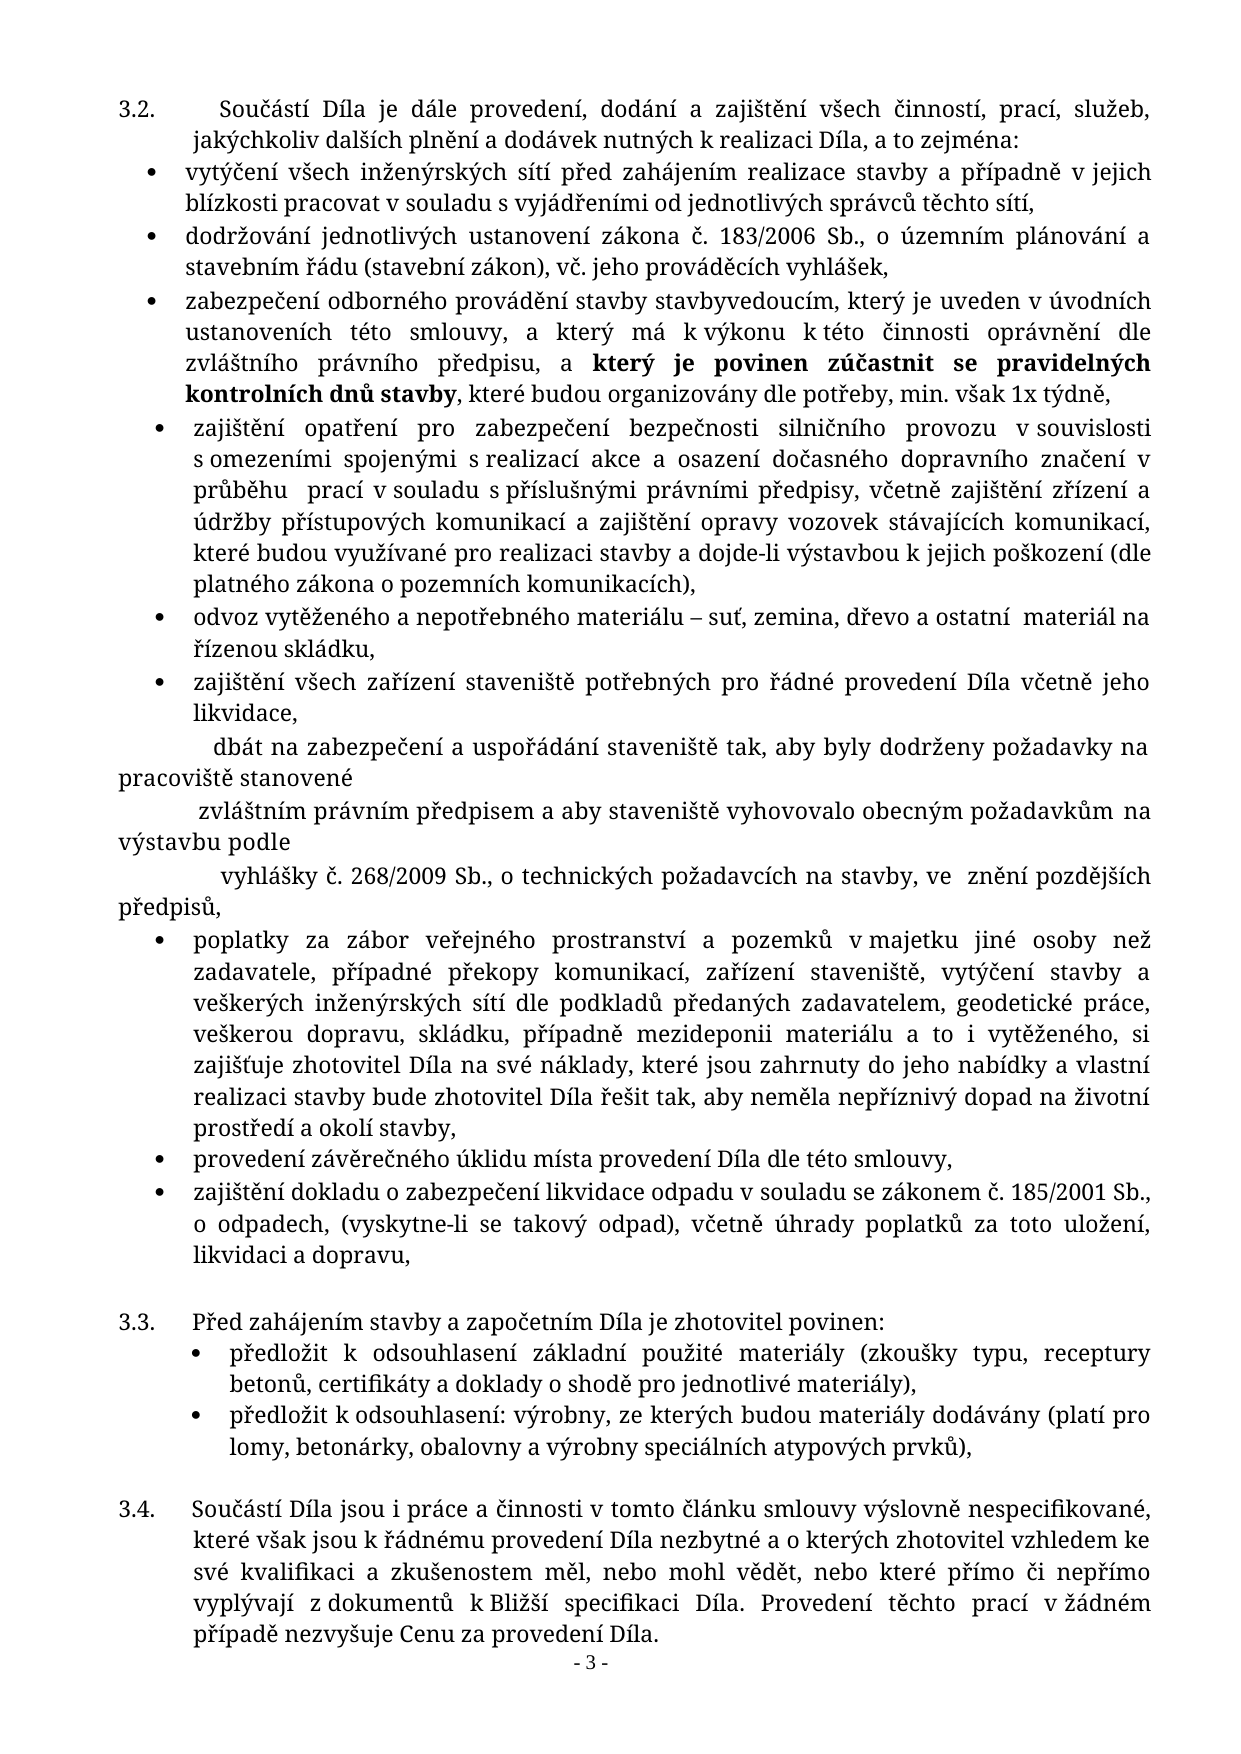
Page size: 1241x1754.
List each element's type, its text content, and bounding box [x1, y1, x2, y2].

list zajištění dokladu o zabezpečení likvidace odpadu v souladu se zákonem č. 185/2001 Sb., o odpadech, (vyskytne-li se takový odpad), včetně úhrady poplatků za toto uložení, likvidaci a dopravu, [156, 1176, 1152, 1270]
text 3.2. Součástí Díla je dále provedení, dodání a zajištění všech činností, prací, služeb, jakýchkoliv dalších plnění a dodávek nutných k realizaci Díla, a to zejména: [118, 93, 1152, 155]
list dodržování jednotlivých ustanovení zákona č. 183/2006 Sb., o územním plánování a stavebním řádu (stavební zákon), vč. jeho prováděcích vyhlášek, [148, 220, 1152, 282]
list odvoz vytěženého a nepotřebného materiálu – suť, zemina, dřevo a ostatní materiál na řízenou skládku, [156, 601, 1152, 664]
text vyhlášky č. 268/2009 Sb., o technických požadavcích na stavby, ve znění pozdějších předpisů, [118, 859, 1152, 922]
text 3.3. Před zahájením stavby a započetním Díla je zhotovitel povinen: [118, 1305, 1152, 1337]
list předložit k odsouhlasení základní použité materiály (zkoušky typu, receptury betonů, certifikáty a doklady o shodě pro jednotlivé materiály), [192, 1337, 1152, 1399]
list zabezpečení odborného provádění stavby stavbyvedoucím, který je uveden v úvodních ustanoveních této smlouvy, a který má k výkonu k této činnosti oprávnění dle zvláštního právního předpisu, a který je povinen zúčastnit se pravidelných kontrolních dnů stavby, které budou organizovány dle potřeby, min. však 1x týdně, [148, 284, 1152, 409]
list zajištění všech zařízení staveniště potřebných pro řádné provedení Díla včetně jeho likvidace, [156, 666, 1152, 728]
list vytýčení všech inženýrských sítí před zahájením realizace stavby a případně v jejich blízkosti pracovat v souladu s vyjádřeními od jednotlivých správců těchto sítí, [148, 155, 1152, 218]
list zajištění opatření pro zabezpečení bezpečnosti silničního provozu v souvislosti s omezeními spojenými s realizací akce a osazení dočasného dopravního značení v průběhu prací v souladu s příslušnými právními předpisy, včetně zajištění zřízení a údržby přístupových komunikací a zajištění opravy vozovek stávajících komunikací, které budou využívané pro realizaci stavby a dojde-li výstavbou k jejich poškození (dle platného zákona o pozemních komunikacích), [156, 412, 1152, 599]
list předložit k odsouhlasení: výrobny, ze kterých budou materiály dodávány (platí pro lomy, betonárky, obalovny a výrobny speciálních atypových prvků), [192, 1399, 1152, 1462]
list poplatky za zábor veřejného prostranství a pozemků v majetku jiné osoby než zadavatele, případné překopy komunikací, zařízení staveniště, vytýčení stavby a veškerých inženýrských sítí dle podkladů předaných zadavatelem, geodetické práce, veškerou dopravu, skládku, případně mezideponii materiálu a to i vytěženého, si zajišťuje zhotovitel Díla na své náklady, které jsou zahrnuty do jeho nabídky a vlastní realizaci stavby bude zhotovitel Díla řešit tak, aby neměla nepříznivý dopad na životní prostředí a okolí stavby, [156, 924, 1152, 1143]
text dbát na zabezpečení a uspořádání staveniště tak, aby byly dodrženy požadavky na pracoviště stanovené [118, 730, 1152, 793]
text 3.4. Součástí Díla jsou i práce a činnosti v tomto článku smlouvy výslovně nespecifikované, které však jsou k řádnému provedení Díla nezbytné a o kterých zhotovitel vzhledem ke své kvalifikaci a zkušenostem měl, nebo mohl vědět, nebo které přímo či nepřímo vyplývají z dokumentů k Bližší specifikaci Díla. Provedení těchto prací v žádném případě nezvyšuje Cenu za provedení Díla. [118, 1493, 1152, 1649]
list provedení závěrečného úklidu místa provedení Díla dle této smlouvy, [156, 1143, 1152, 1174]
text zvláštním právním předpisem a aby staveniště vyhovovalo obecným požadavkům na výstavbu podle [118, 795, 1152, 857]
